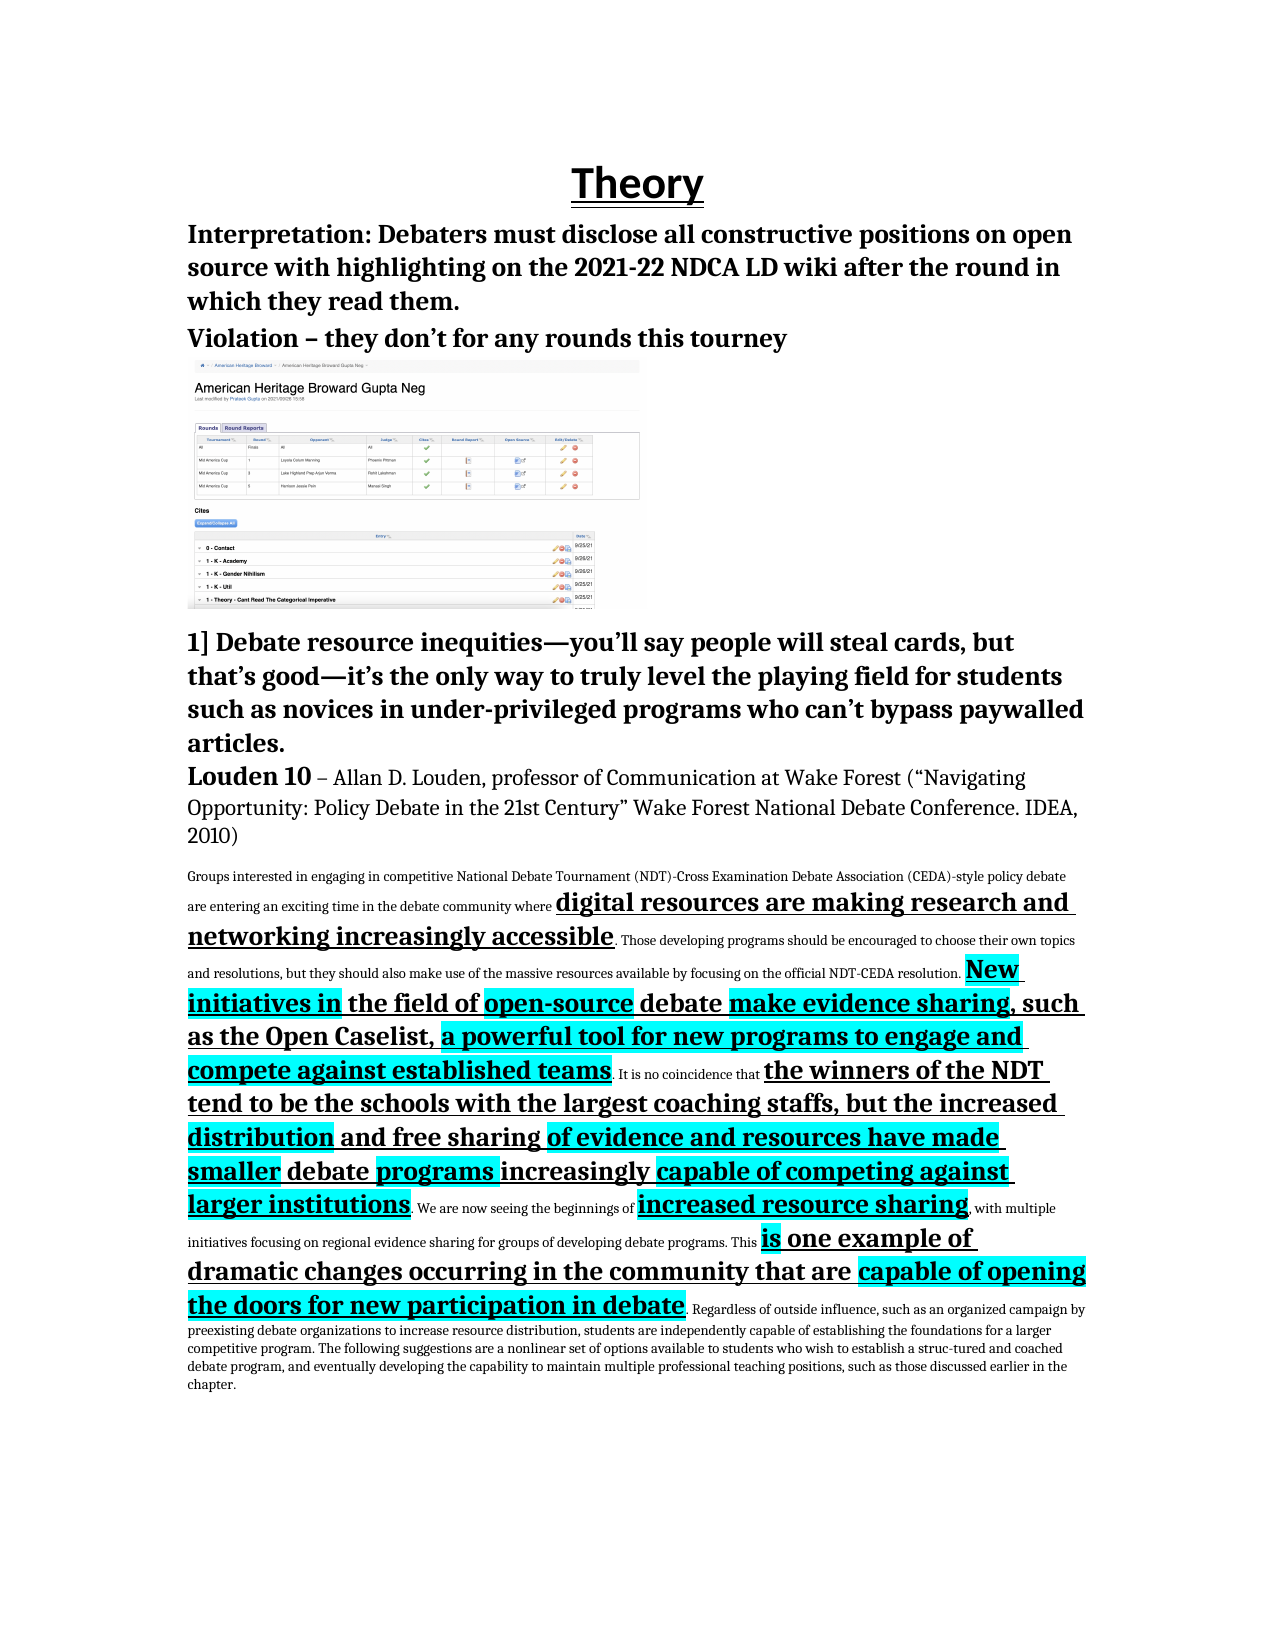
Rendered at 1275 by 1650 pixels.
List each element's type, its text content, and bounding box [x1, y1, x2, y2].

text Groups interested in engaging in competitive National Debate Tournament (NDT)-Cross Examination Debate Association (CEDA)-style policy debate are entering an exciting time in the debate community where digital resources are making research and networking increasingly accessible. Those developing programs should be encouraged to choose their own topics and resolutions, but they should also make use of the massive resources available by focusing on the official NDT-CEDA resolution. New initiatives in the field of open-source debate make evidence sharing, such as the Open Caselist, a powerful tool for new programs to engage and compete against established teams. It is no coincidence that the winners of the NDT tend to be the schools with the largest coaching staffs, but the increased distribution and free sharing of evidence and resources have made smaller debate programs increasingly capable of competing against larger institutions. We are now seeing the beginnings of increased resource sharing, with multiple initiatives focusing on regional evidence sharing for groups of developing debate programs. This is one example of dramatic changes occurring in the community that are capable of opening the doors for new participation in debate. Regardless of outside influence, such as an organized campaign by preexisting debate organizations to increase resource distribution, students are independently capable of establishing the foundations for a larger competitive program. The following suggestions are a nonlinear set of options available to students who wish to establish a struc-tured and coached debate program, and eventually developing the capability to maintain multiple professional teaching positions, such as those discussed earlier in the chapter. [187, 868, 1087, 1393]
subtitle Theory [187, 154, 1087, 210]
subtitle Interpretation: Debaters must disclose all constructive positions on open source with highlighting on the 2021-22 NDCA LD wiki after the round in which they read them. [187, 219, 1087, 317]
text Louden 10 – Allan D. Louden, professor of Communication at Wake Forest (“Navigating Opportunity: Policy Debate in the 21st Century” Wake Forest National Debate Conference. IDEA, 2010) [187, 761, 1087, 849]
subtitle 1] Debate resource inequities—you’ll say people will steal cards, but that’s good—it’s the only way to truly level the playing field for students such as novices in under-privileged programs who can’t bypass paywalled articles. [187, 627, 1087, 759]
picture [187, 357, 648, 609]
subtitle Violation – they don’t for any rounds this tourney [187, 323, 1087, 354]
